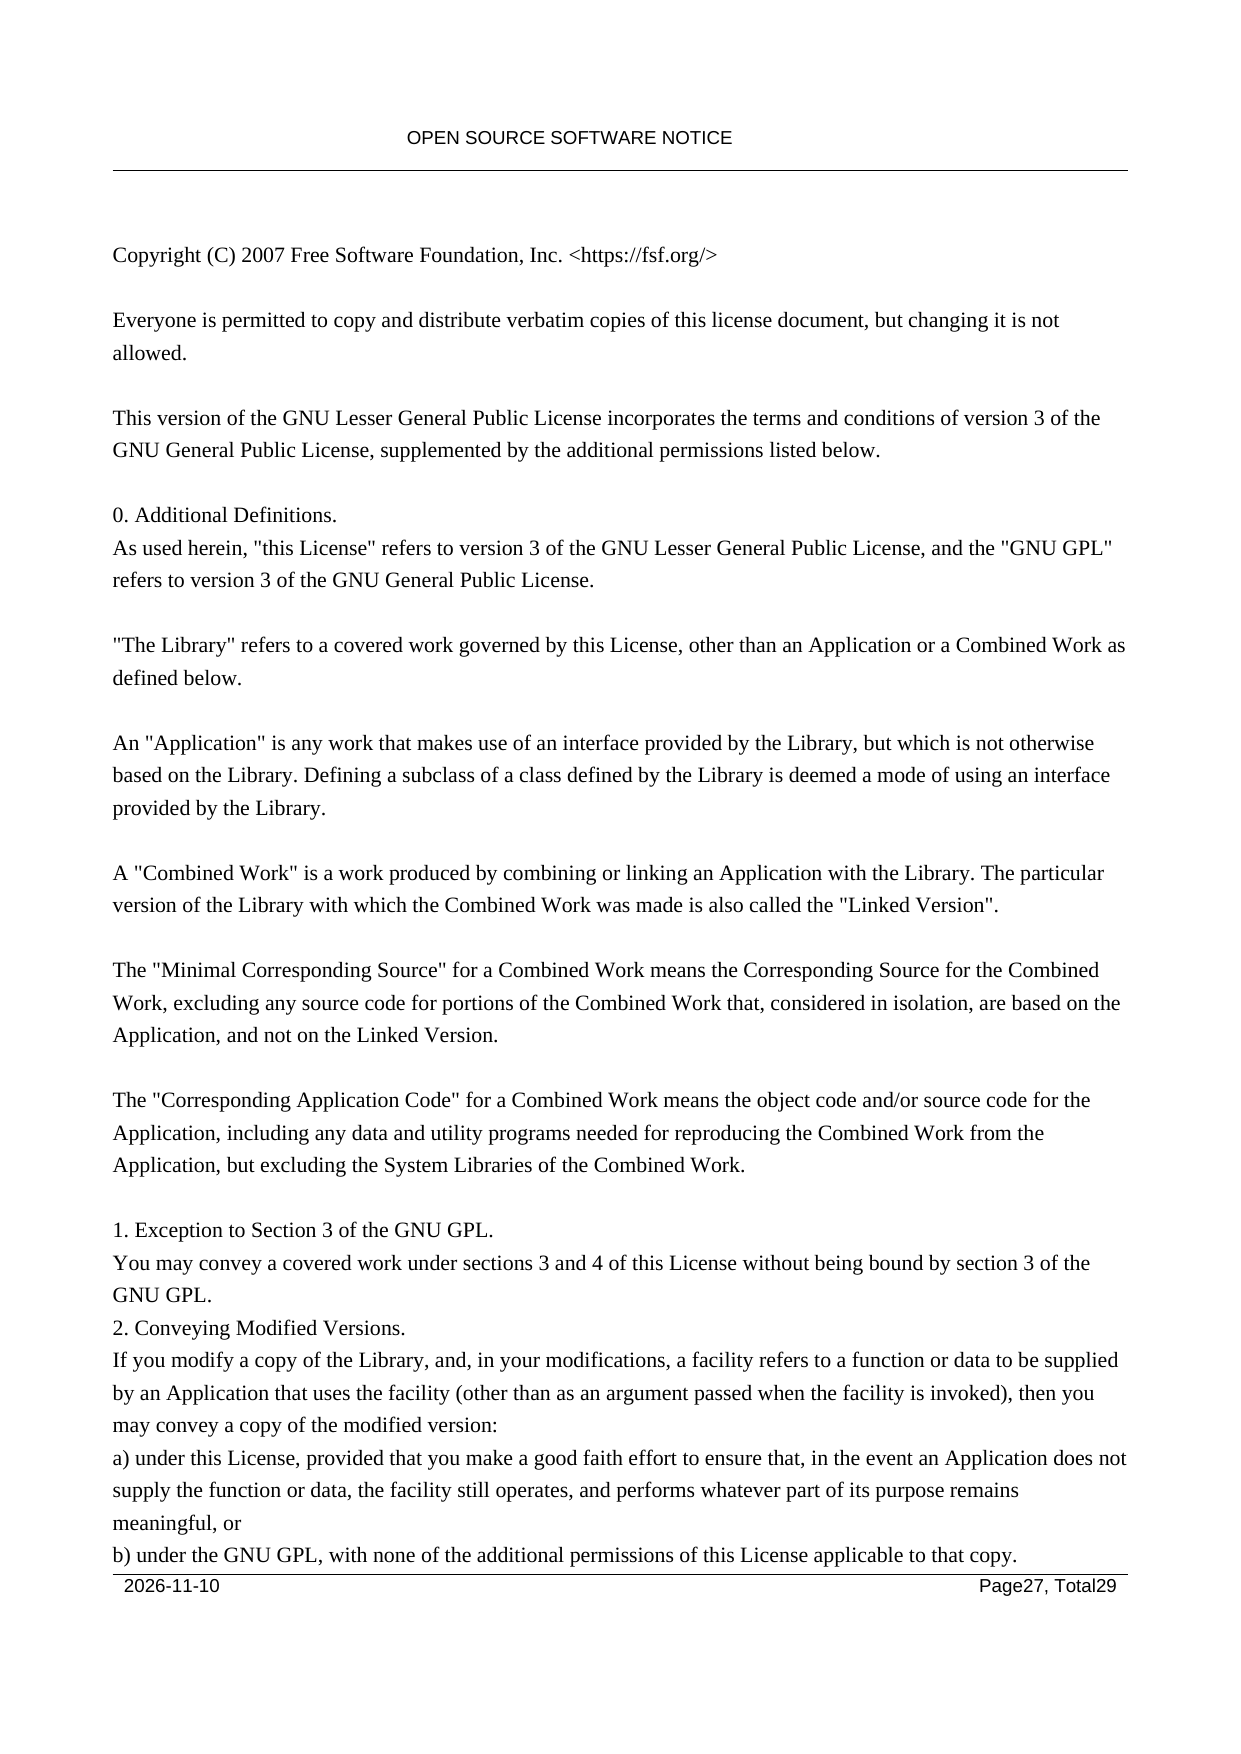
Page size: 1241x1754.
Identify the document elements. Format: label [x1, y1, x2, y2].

text [112, 206, 1128, 1571]
